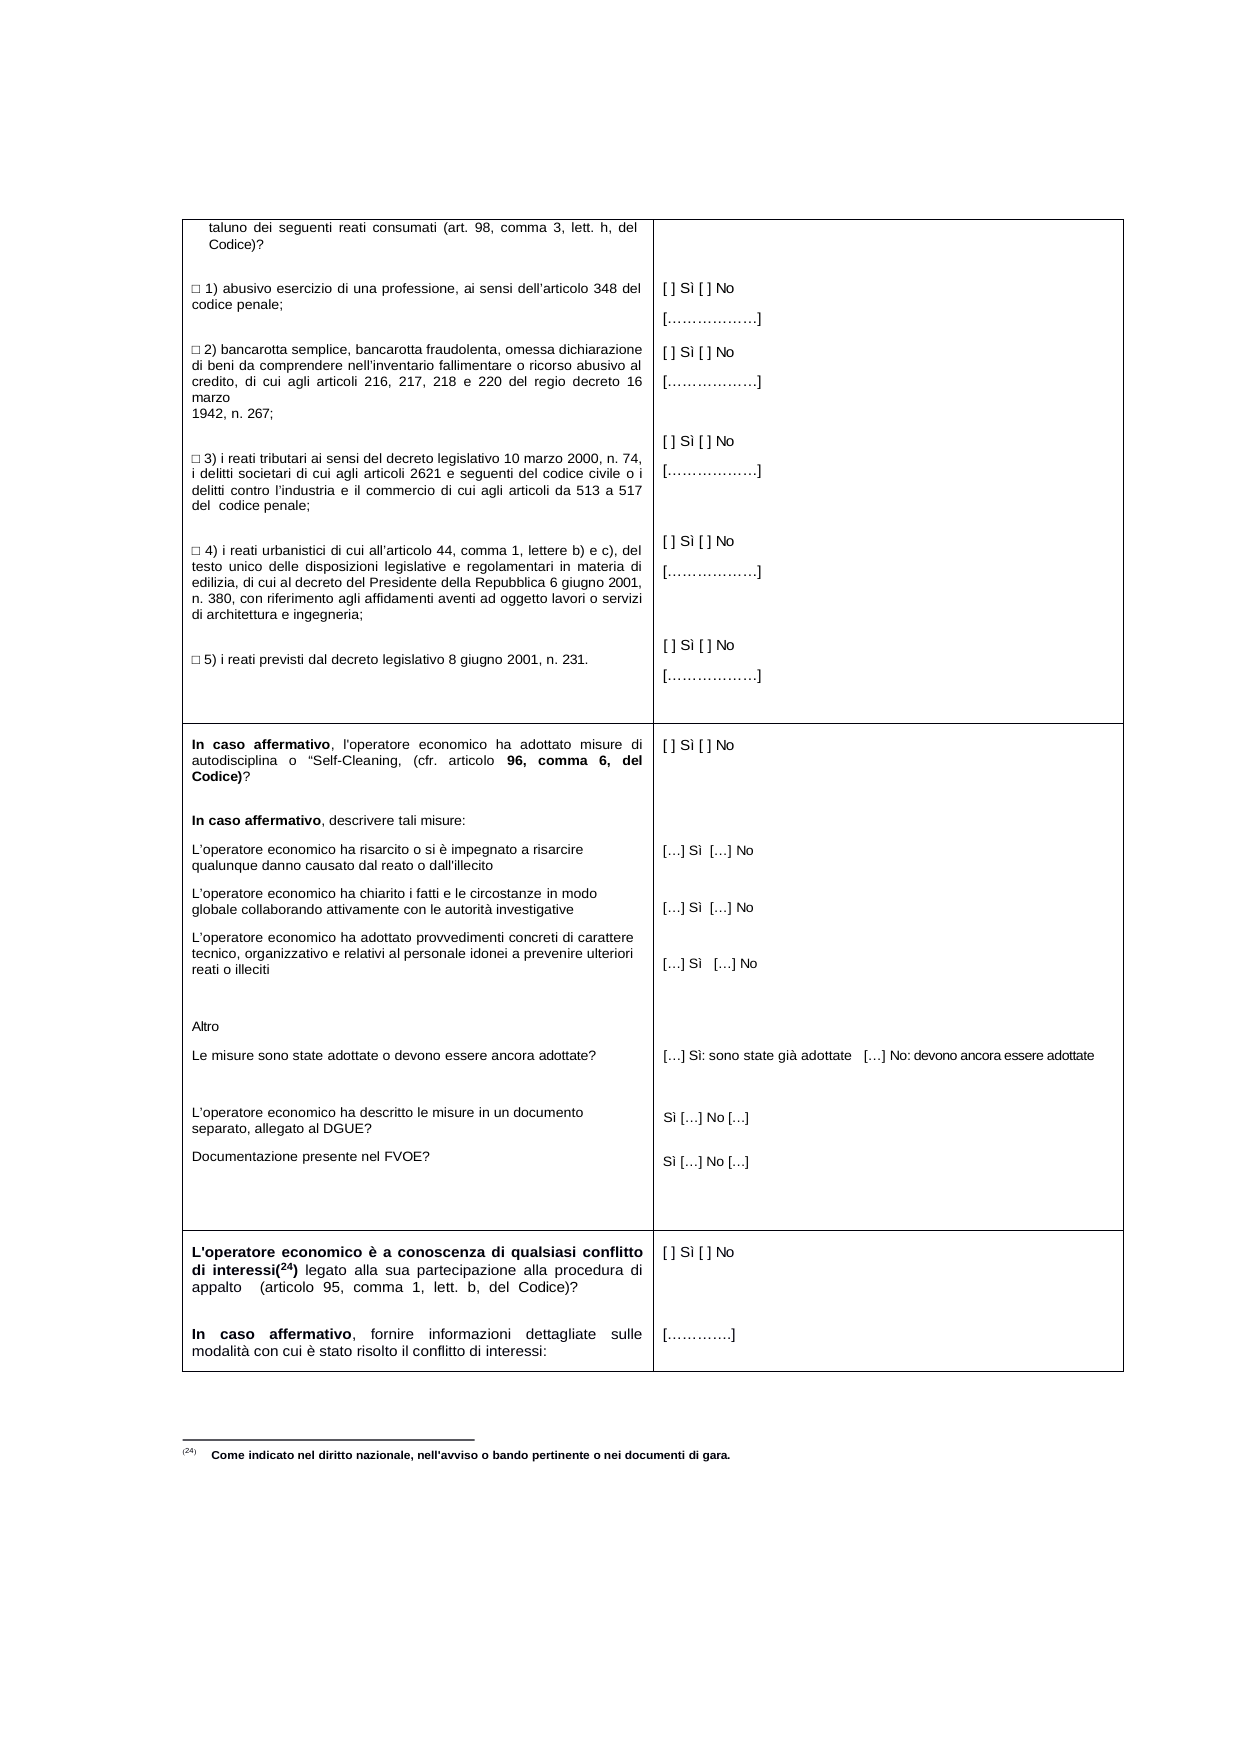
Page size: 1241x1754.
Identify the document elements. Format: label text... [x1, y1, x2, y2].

table_cell [ ] Sì [ ] No […] Sì […] No […] Sì […] No […] Sì […] No […] Sì: sono state già adottate […] No: devono ancora essere adottate Sì […] No […] Sì […] No […] [654, 724, 1123, 1229]
table_cell L'operatore economico è a conoscenza di qualsiasi conflitto di interessi(24) legato alla sua partecipazione alla procedura di appalto (articolo 95, comma 1, lett. b, del Codice)? In caso affermativo, fornire informazioni dettagliate sulle modalità con cui è stato risolto il conflitto di interessi: [183, 1231, 653, 1371]
table_cell In caso affermativo, l'operatore economico ha adottato misure di autodisciplina o “Self-Cleaning, (cfr. articolo 96, comma 6, del Codice)? In caso affermativo, descrivere tali misure: L’operatore economico ha risarcito o si è impegnato a risarcire qualunque danno causato dal reato o dall'illecito L’operatore economico ha chiarito i fatti e le circostanze in modo globale collaborando attivamente con le autorità investigative L’operatore economico ha adottato provvedimenti concreti di carattere tecnico, organizzativo e relativi al personale idonei a prevenire ulteriori reati o illeciti Altro Le misure sono state adottate o devono essere ancora adottate? L’operatore economico ha descritto le misure in un documento separato, allegato al DGUE? Documentazione presente nel FVOE? [183, 724, 653, 1229]
table_header taluno dei seguenti reati consumati (art. 98, comma 3, lett. h, del Codice)? 1) abusivo esercizio di una professione, ai sensi dell’articolo 348 del codice penale; 2) bancarotta semplice, bancarotta fraudolenta, omessa dichiarazione di beni da comprendere nell’inventario fallimentare o ricorso abusivo al credito, di cui agli articoli 216, 217, 218 e 220 del regio decreto 16 marzo 1942, n. 267; 3) i reati tributari ai sensi del decreto legislativo 10 marzo 2000, n. 74, i delitti societari di cui agli articoli 2621 e seguenti del codice civile o i delitti contro l’industria e il commercio di cui agli articoli da 513 a 517 del codice penale; 4) i reati urbanistici di cui all’articolo 44, comma 1, lettere b) e c), del testo unico delle disposizioni legislative e regolamentari in materia di edilizia, di cui al decreto del Presidente della Repubblica 6 giugno 2001, n. 380, con riferimento agli affidamenti aventi ad oggetto lavori o servizi di architettura e ingegneria; 5) i reati previsti dal decreto legislativo 8 giugno 2001, n. 231. [183, 220, 653, 723]
table_header [ ] Sì [ ] No [………………] [ ] Sì [ ] No [………………] [ ] Sì [ ] No [………………] [ ] Sì [ ] No [………………] [ ] Sì [ ] No [………………] [654, 220, 1123, 723]
text (24) Come indicato nel diritto nazionale, nell'avviso o bando pertinente o nei documenti di gara. [182, 1446, 1196, 1461]
table_cell [ ] Sì [ ] No [………….] [654, 1231, 1123, 1371]
